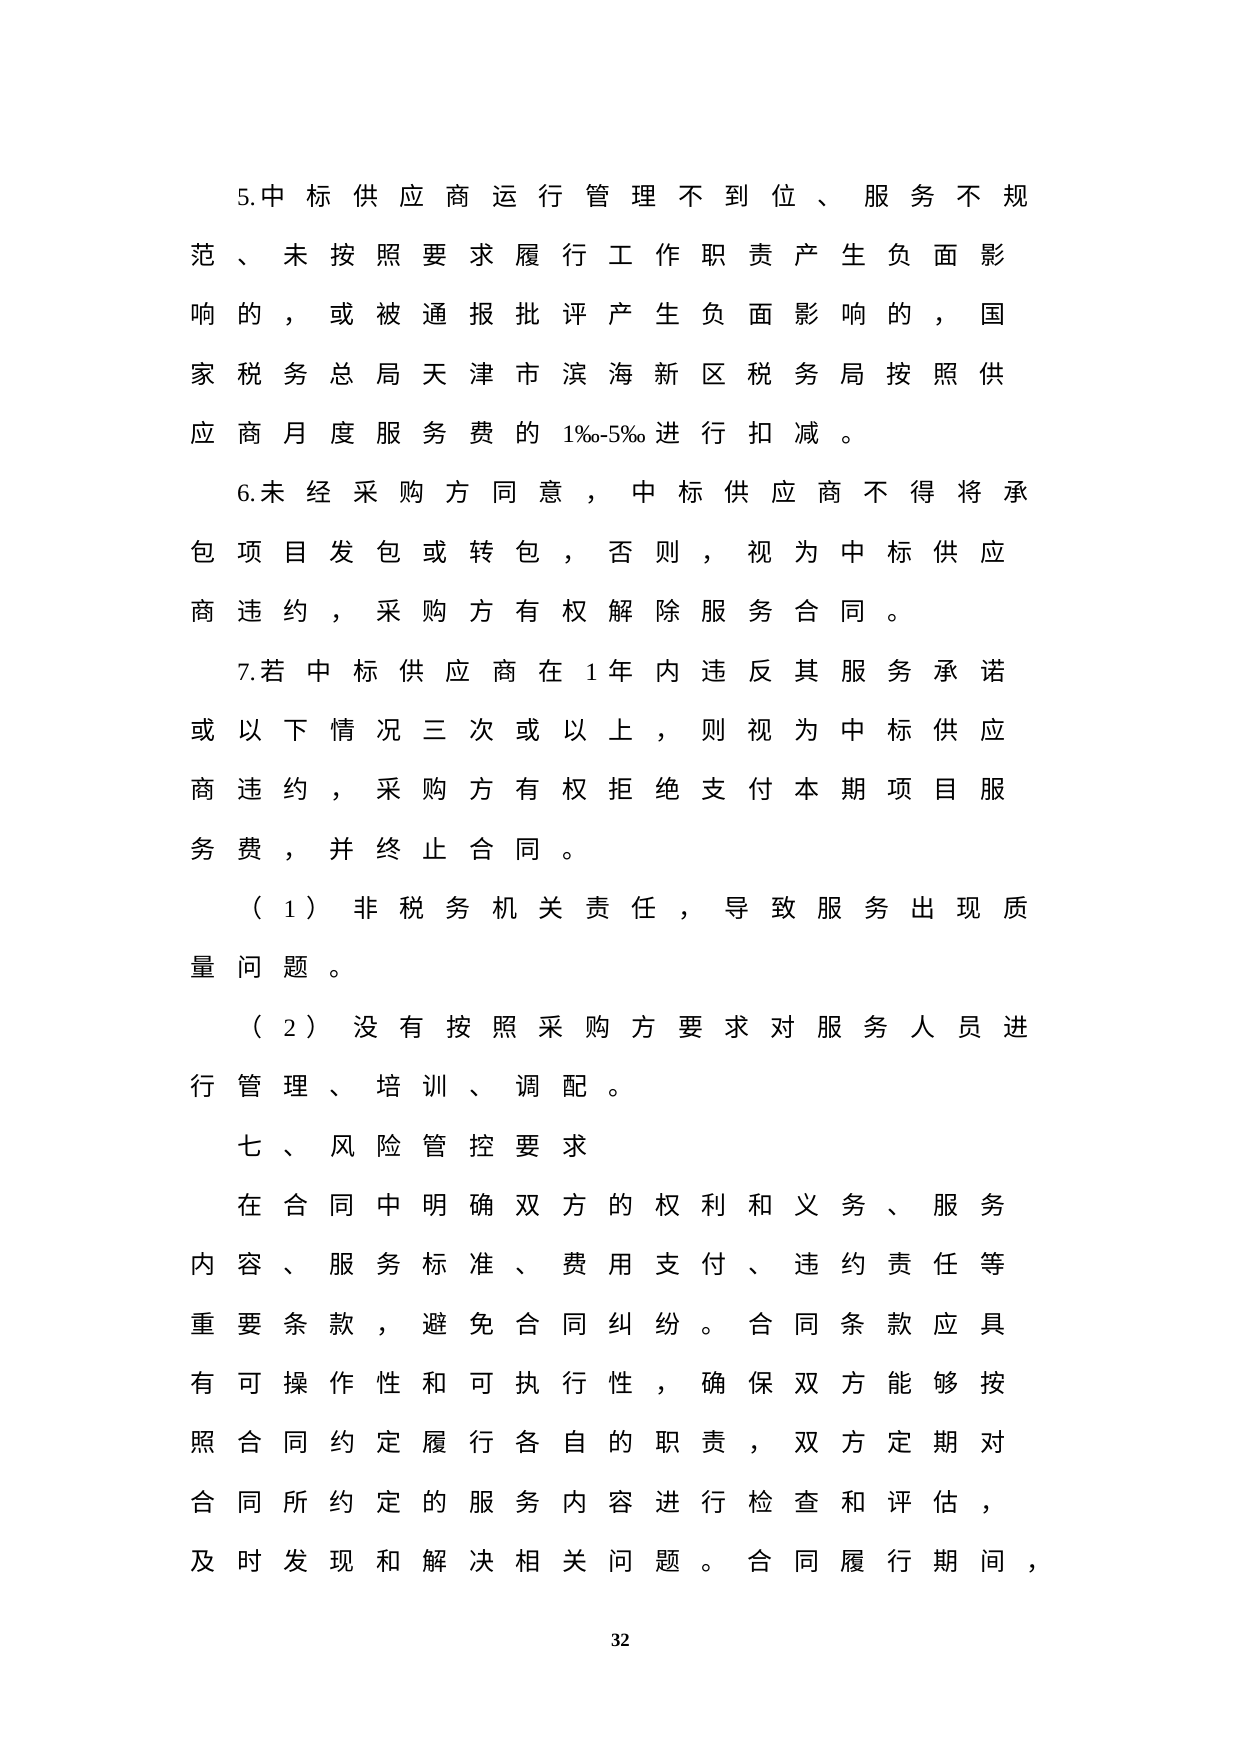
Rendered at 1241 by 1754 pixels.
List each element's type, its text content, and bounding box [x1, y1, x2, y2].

text （2）没有按照采购方要求对服务人员进行管理、培训、调配。 [190, 996, 1050, 1114]
text 6.未经采购方同意，中标供应商不得将承包项目发包或转包，否则，视为中标供应商违约，采购方有权解除服务合同。 [190, 461, 1050, 639]
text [190, 1174, 1050, 1589]
text 七、风险管控要求 [190, 1114, 1050, 1174]
text 7.若中标供应商在1年内违反其服务承诺或以下情况三次或以上，则视为中标供应商违约，采购方有权拒绝支付本期项目服务费，并终止合同。 [190, 639, 1050, 877]
text 5.中标供应商运行管理不到位、服务不规范、未按照要求履行工作职责产生负面影响的，或被通报批评产生负面影响的，国家税务总局天津市滨海新区税务局按照供应商月度服务费的1‰-5‰进行扣减。 [190, 164, 1050, 461]
text （1）非税务机关责任，导致服务出现质量问题。 [190, 877, 1050, 996]
